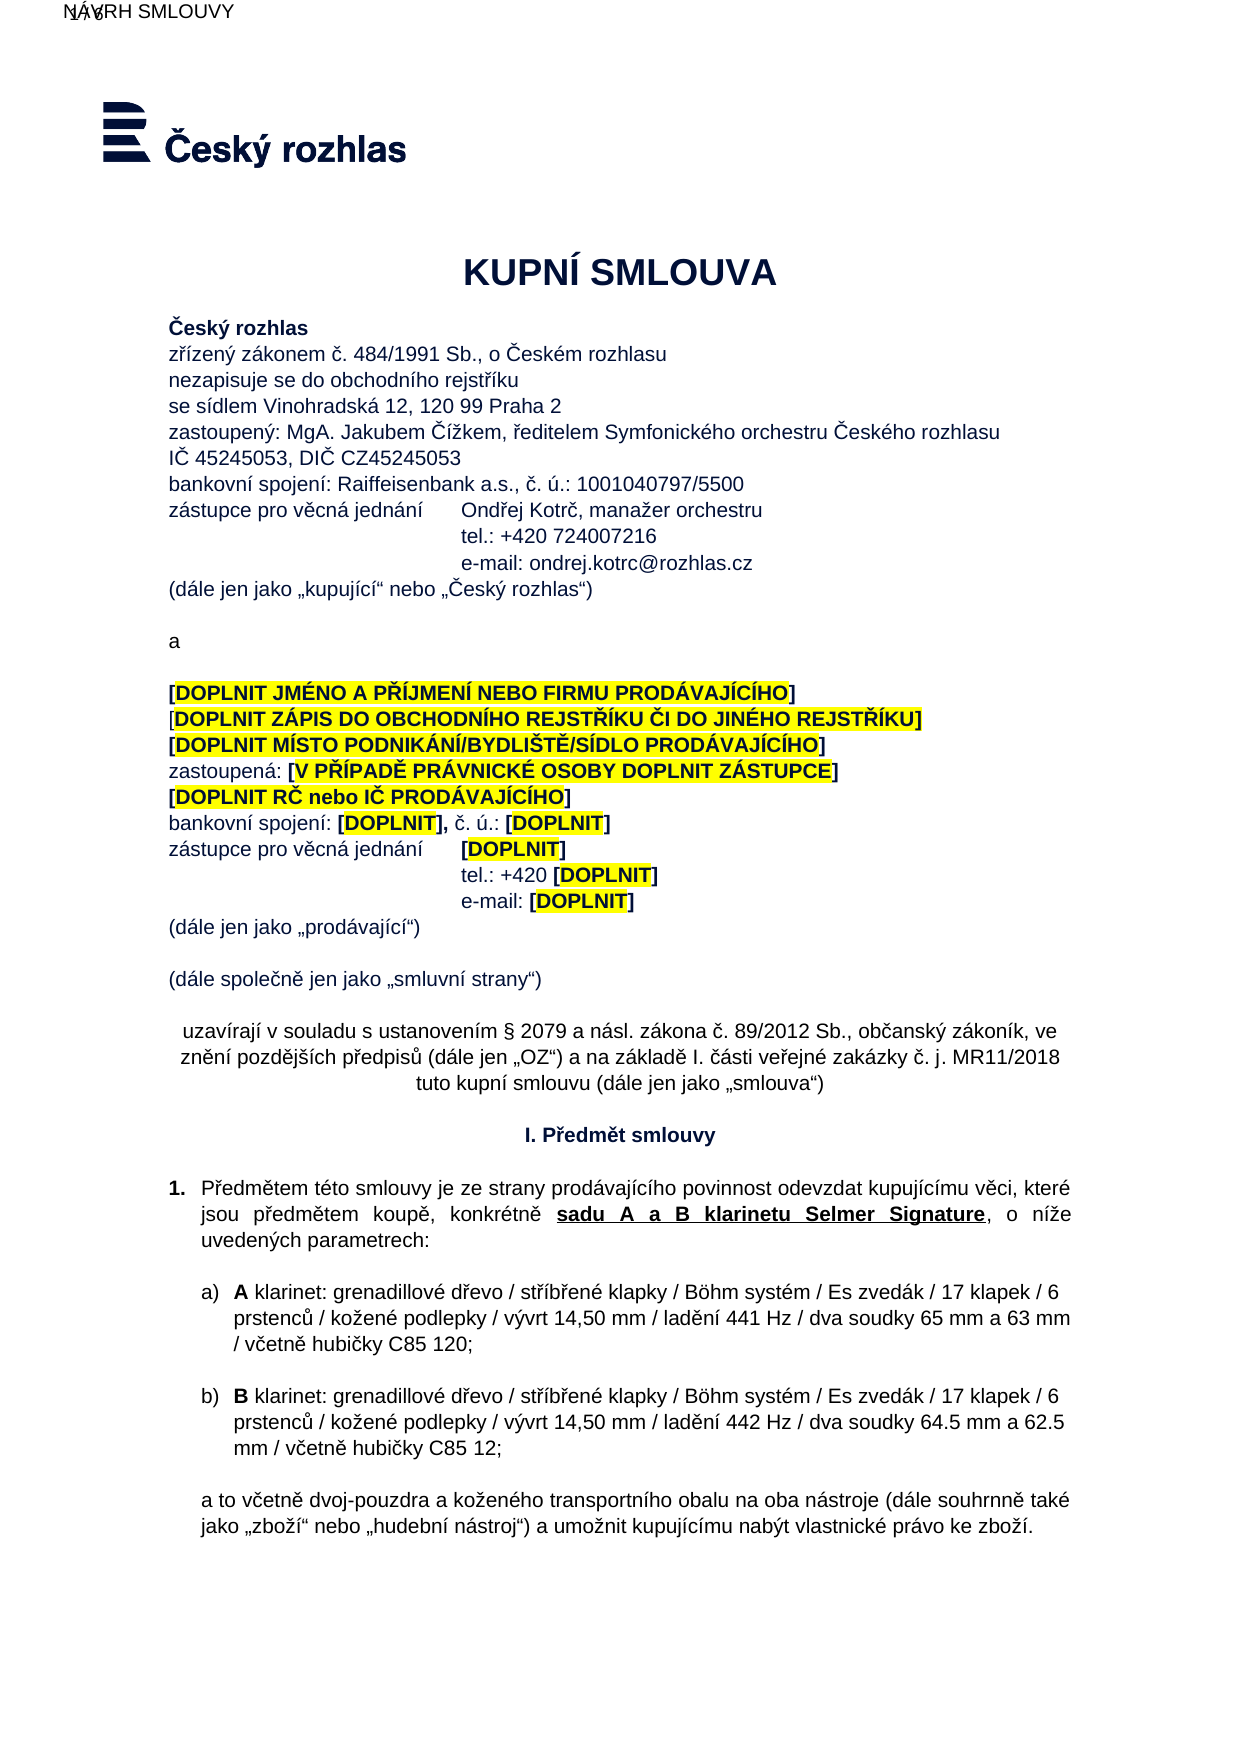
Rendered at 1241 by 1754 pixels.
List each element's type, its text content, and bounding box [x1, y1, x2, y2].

text (dále jen jako „prodávající“) [168, 914, 1072, 940]
text zastoupený: MgA. Jakubem Čížkem, ředitelem Symfonického orchestru Českého rozhlasu [168, 419, 1072, 445]
text zřízený zákonem č. 484/1991 Sb., o Českém rozhlasu [168, 341, 1072, 367]
subtitle Předmět smlouvy [168, 1122, 1072, 1148]
text bankovní spojení: [DOPLNIT], č. ú.: [DOPLNIT] [168, 809, 1072, 836]
text bankovní spojení: Raiffeisenbank a.s., č. ú.: 1001040797/5500 [168, 471, 1072, 497]
text tel.: +420 724007216 [168, 523, 1072, 549]
text nezapisuje se do obchodního rejstříku [168, 367, 1072, 393]
text [DOPLNIT MÍSTO PODNIKÁNÍ/BYDLIŠTĚ/SÍDLO PRODÁVAJÍCÍHO] [168, 731, 1072, 757]
list a to včetně dvoj-pouzdra a koženého transportního obalu na oba nástroje (dále souhrnně také jako „zboží“ nebo „hudební nástroj“) a umožnit kupujícímu nabýt vlastnické právo ke zboží. [201, 1487, 1072, 1539]
list B klarinet: grenadillové dřevo / stříbřené klapky / Böhm systém / Es zvedák / 17 klapek / 6 prstenců / kožené podlepky / vývrt 14,50 mm / ladění 442 Hz / dva soudky 64.5 mm a 62.5 mm / včetně hubičky C85 12; [201, 1382, 1072, 1461]
text (dále společně jen jako „smluvní strany“) [168, 966, 1072, 992]
text [DOPLNIT RČ nebo IČ PRODÁVAJÍCÍHO] [168, 783, 1072, 809]
text [DOPLNIT JMÉNO A PŘÍJMENÍ NEBO FIRMU PRODÁVAJÍCÍHO] [168, 679, 1072, 705]
text a [168, 627, 1072, 653]
title KUPNÍ SMLOUVA [168, 250, 1072, 294]
text zástupce pro věcná jednání Ondřej Kotrč, manažer orchestru [168, 497, 1072, 523]
text Český rozhlas [168, 315, 1072, 341]
text [DOPLNIT ZÁPIS DO OBCHODNÍHO REJSTŘÍKU ČI DO JINÉHO REJSTŘÍKU] [168, 705, 1072, 731]
text uzavírají v souladu s ustanovením § 2079 a násl. zákona č. 89/2012 Sb., občanský zákoník, ve znění pozdějších předpisů (dále jen „OZ“) a na základě I. části veřejné zakázky č. j. MR11/2018 tuto kupní smlouvu (dále jen jako „smlouva“) [168, 1018, 1072, 1096]
text IČ 45245053, DIČ CZ45245053 [168, 445, 1072, 471]
text (dále jen jako „kupující“ nebo „Český rozhlas“) [168, 575, 1072, 601]
text se sídlem Vinohradská 12, 120 99 Praha 2 [168, 393, 1072, 419]
text zástupce pro věcná jednání [DOPLNIT] [168, 836, 1072, 862]
text e-mail: [DOPLNIT] [168, 888, 1072, 914]
text zastoupená: [V PŘÍPADĚ PRÁVNICKÉ OSOBY DOPLNIT ZÁSTUPCE] [168, 757, 1072, 783]
picture [103, 102, 406, 168]
text e-mail: ondrej.kotrc@rozhlas.cz [168, 549, 1072, 575]
list Předmětem této smlouvy je ze strany prodávajícího povinnost odevzdat kupujícímu věci, které jsou předmětem koupě, konkrétně sadu A a B klarinetu Selmer Signature, o níže uvedených parametrech: [168, 1174, 1072, 1252]
text tel.: +420 [DOPLNIT] [168, 862, 1072, 888]
list A klarinet: grenadillové dřevo / stříbřené klapky / Böhm systém / Es zvedák / 17 klapek / 6 prstenců / kožené podlepky / vývrt 14,50 mm / ladění 441 Hz / dva soudky 65 mm a 63 mm / včetně hubičky C85 120; [201, 1278, 1072, 1356]
